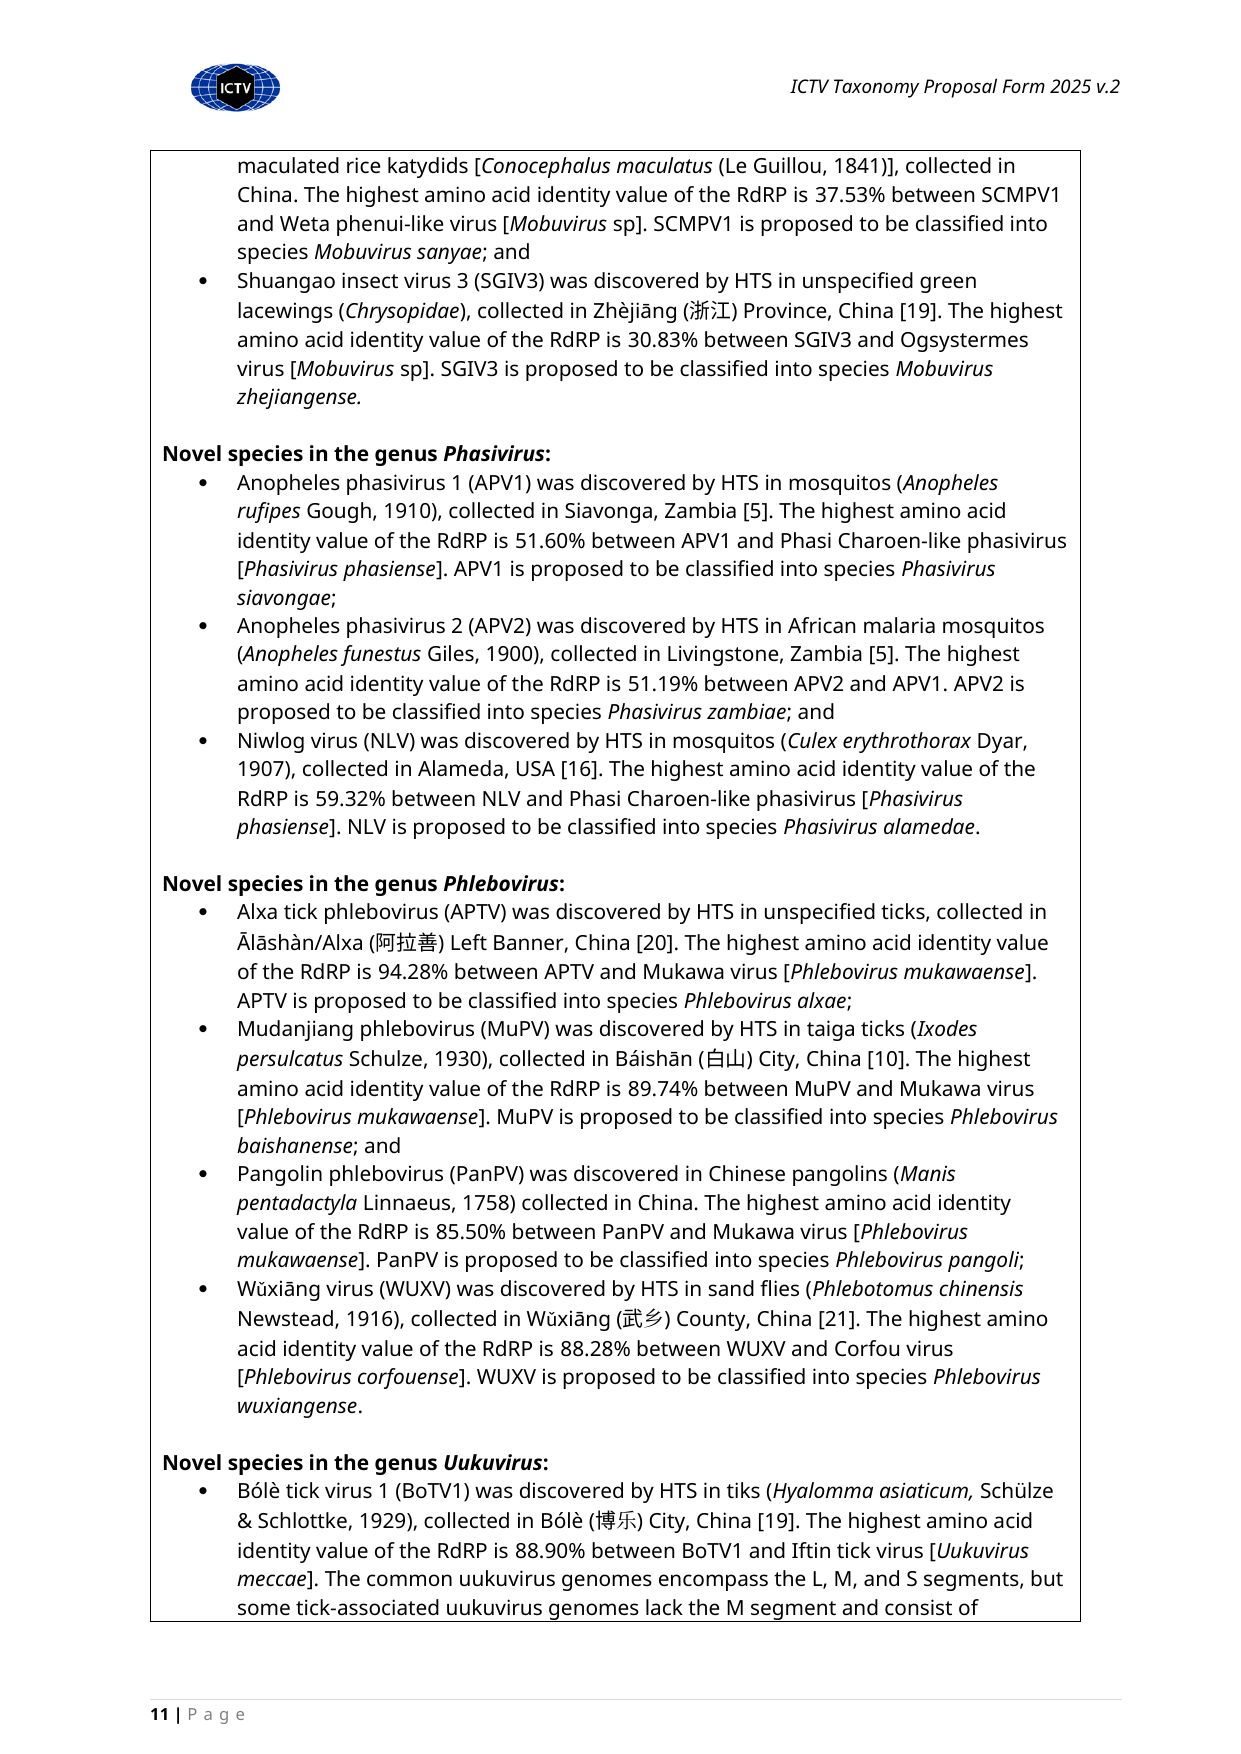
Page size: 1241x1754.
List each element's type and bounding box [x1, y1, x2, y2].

table_cell [151, 151, 1080, 1621]
picture [190, 56, 282, 113]
